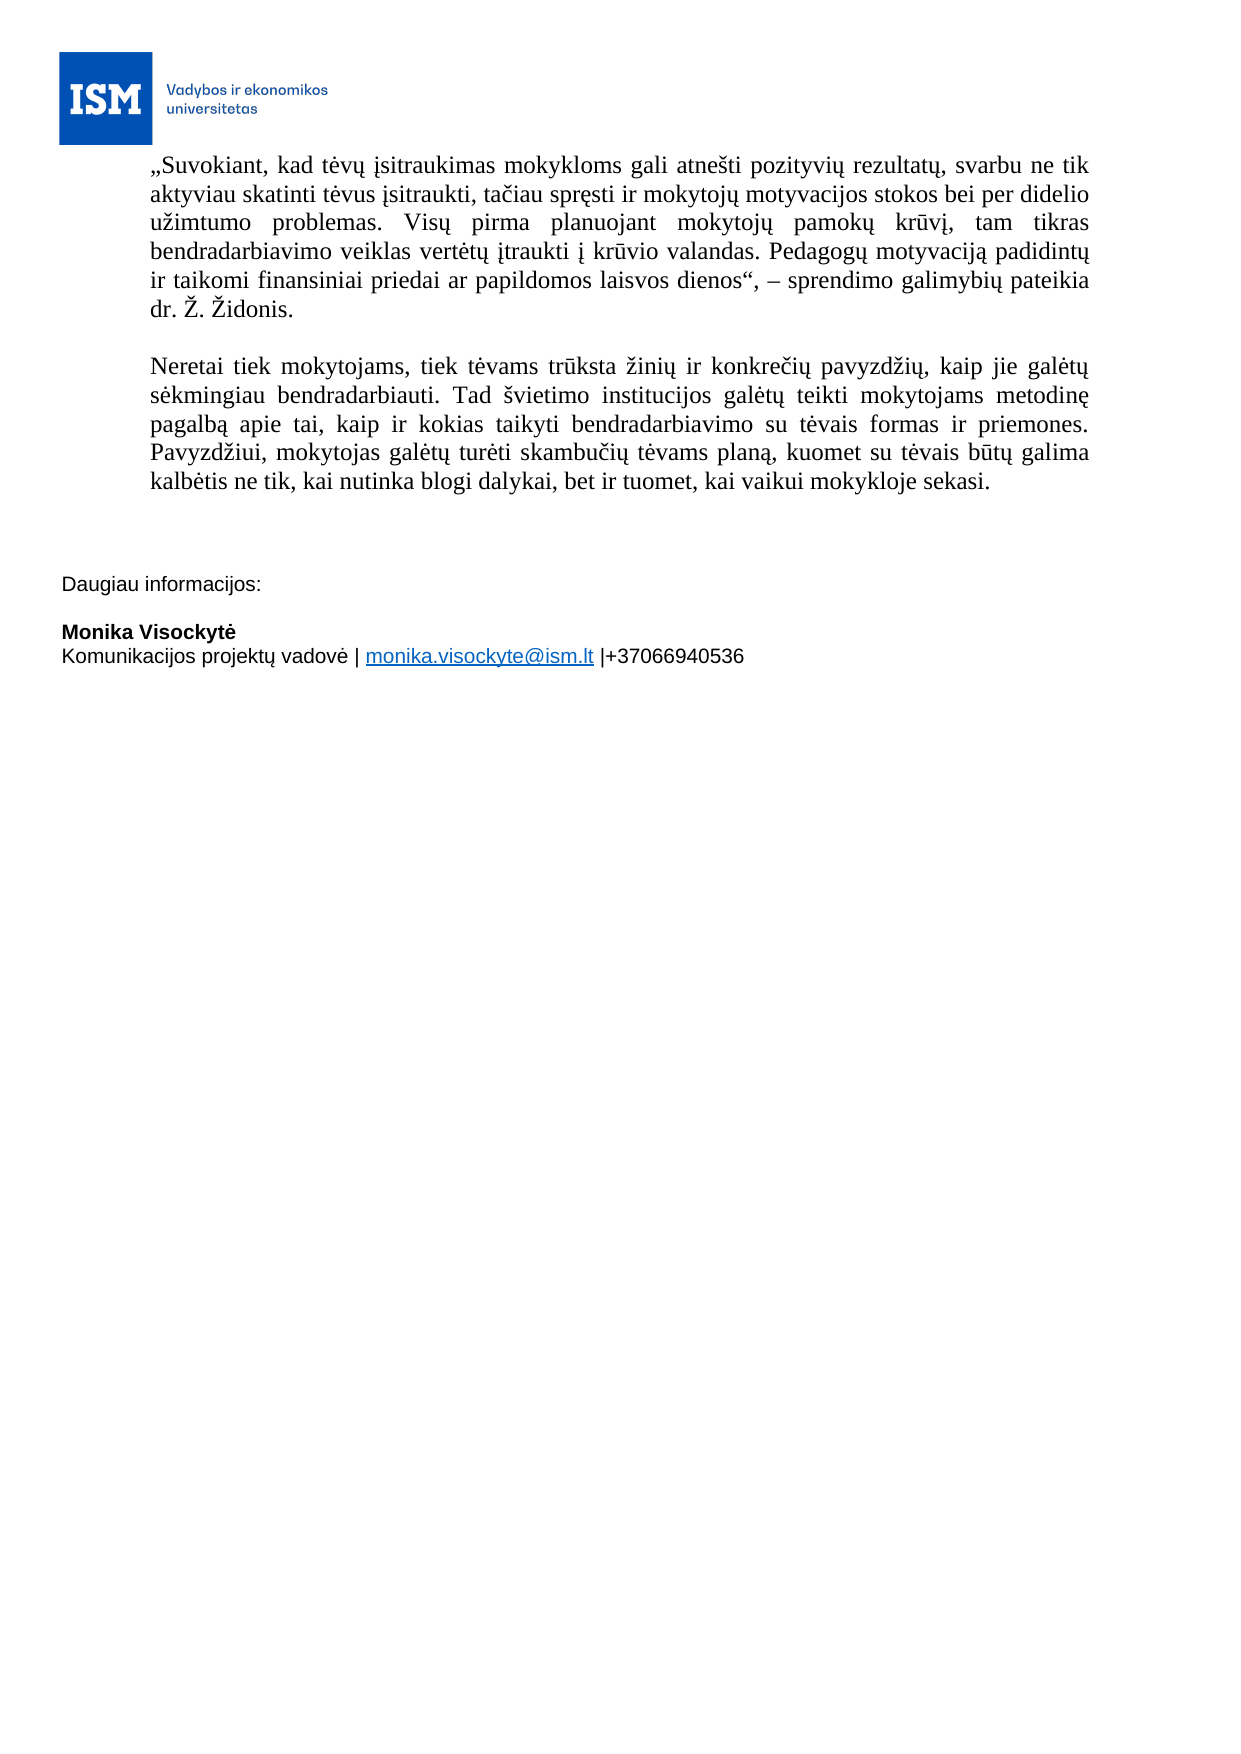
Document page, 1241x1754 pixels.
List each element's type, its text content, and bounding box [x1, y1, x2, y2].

text „Suvokiant, kad tėvų įsitraukimas mokykloms gali atnešti pozityvių rezultatų, svarbu ne tik aktyviau skatinti tėvus įsitraukti, tačiau spręsti ir mokytojų motyvacijos stokos bei per didelio užimtumo problemas. Visų pirma planuojant mokytojų pamokų krūvį, tam tikras bendradarbiavimo veiklas vertėtų įtraukti į krūvio valandas. Pedagogų motyvaciją padidintų ir taikomi finansiniai priedai ar papildomos laisvos dienos“, – sprendimo galimybių pateikia dr. Ž. Židonis. [150, 150, 1090, 322]
text Neretai tiek mokytojams, tiek tėvams trūksta žinių ir konkrečių pavyzdžių, kaip jie galėtų sėkmingiau bendradarbiauti. Tad švietimo institucijos galėtų teikti mokytojams metodinę pagalbą apie tai, kaip ir kokias taikyti bendradarbiavimo su tėvais formas ir priemones. Pavyzdžiui, mokytojas galėtų turėti skambučių tėvams planą, kuomet su tėvais būtų galima kalbėtis ne tik, kai nutinka blogi dalykai, bet ir tuomet, kai vaikui mokykloje sekasi. [150, 351, 1090, 495]
text Monika Visockytė [61, 619, 1090, 643]
text Komunikacijos projektų vadovė | monika.visockyte@ism.lt |+37066940536 [61, 643, 1090, 667]
picture [59, 52, 330, 145]
text Daugiau informacijos: [61, 572, 1090, 596]
